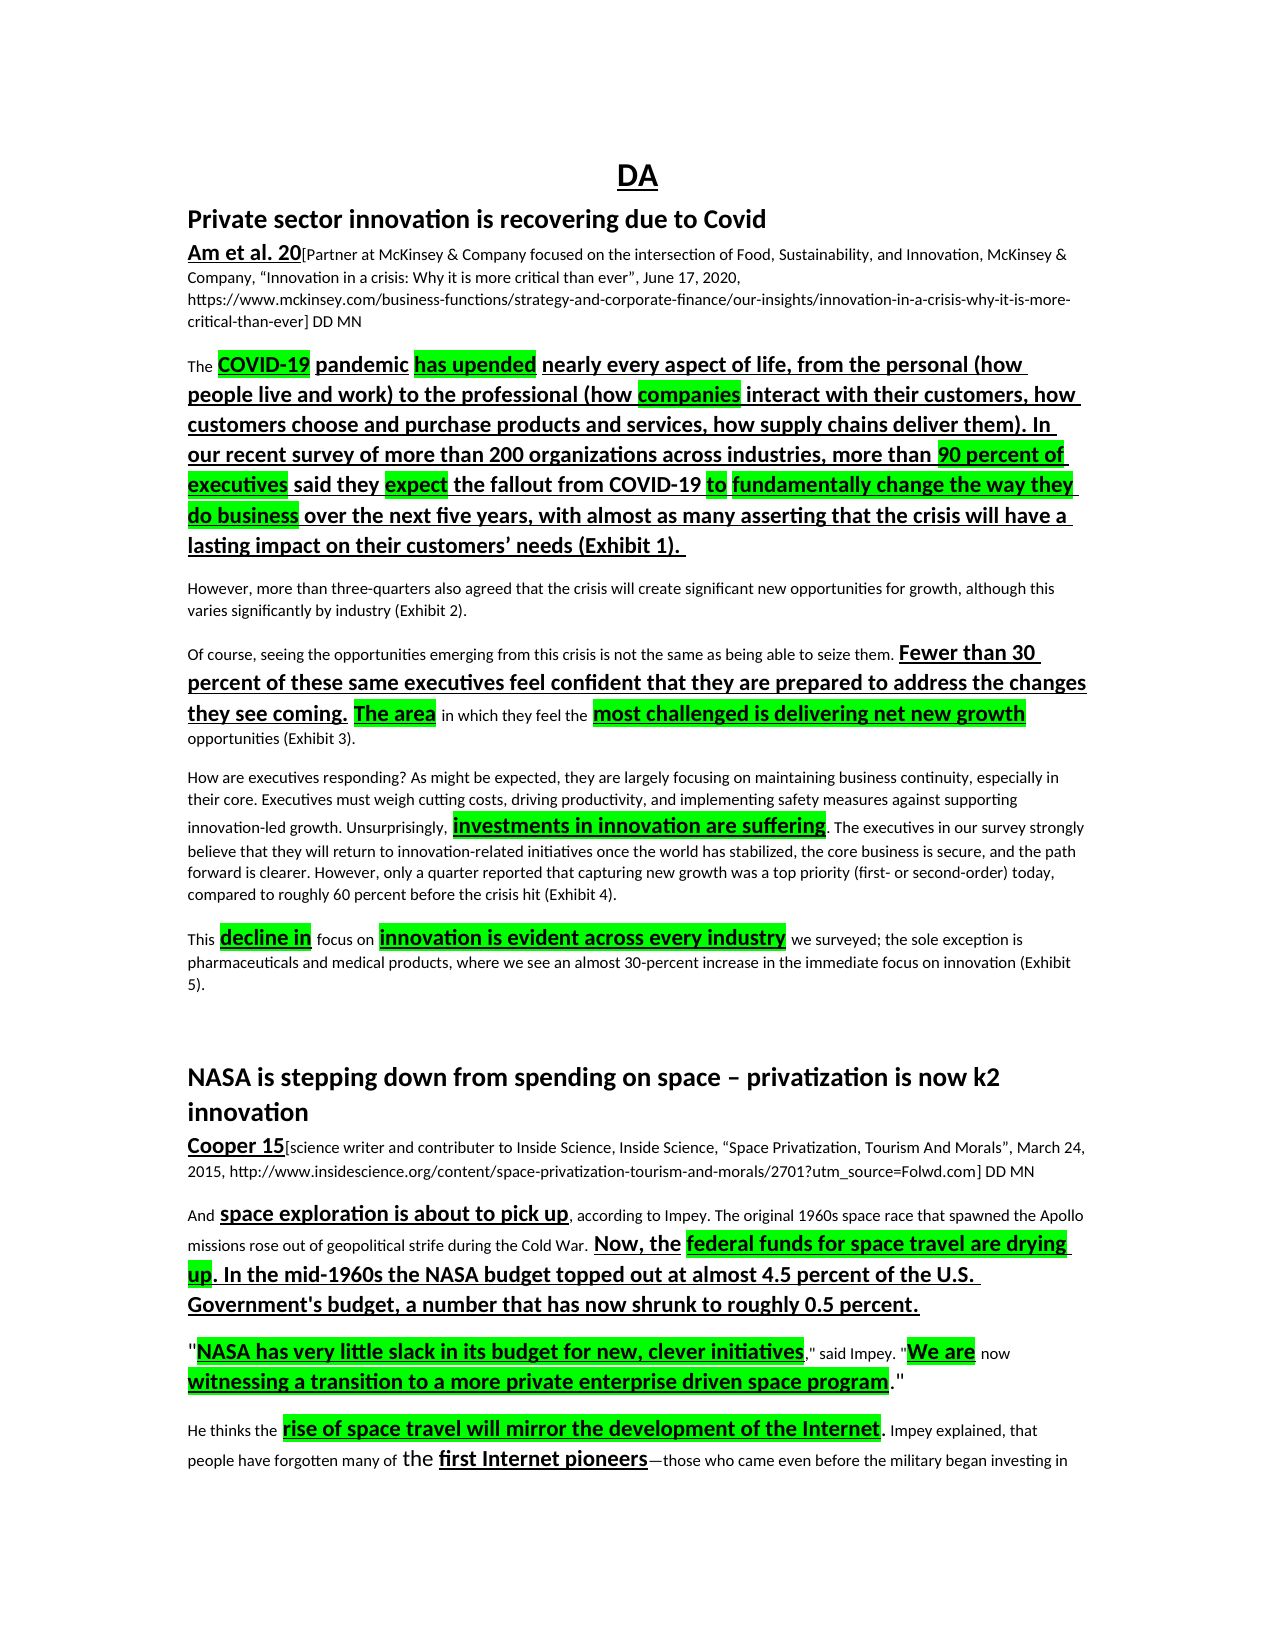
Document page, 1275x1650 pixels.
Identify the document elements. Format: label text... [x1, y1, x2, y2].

text Am et al. 20[Partner at McKinsey & Company focused on the intersection of Food, Sustainability, and Innovation, McKinsey & Company, “Innovation in a crisis: Why it is more critical than ever”, June 17, 2020, https://www.mckinsey.com/business-functions/strategy-and-corporate-finance/our-insights/innovation-in-a-crisis-why-it-is-more-critical-than-ever] DD MN [187, 238, 1087, 332]
subtitle DA [187, 154, 1087, 195]
text Of course, seeing the opportunities emerging from this crisis is not the same as being able to seize them. Fewer than 30 percent of these same executives feel confident that they are prepared to address the changes they see coming. The area in which they feel the most challenged is delivering net new growth opportunities (Exhibit 3). [187, 694, 1087, 749]
text How are executives responding? As might be expected, they are largely focusing on maintaining business continuity, especially in their core. Executives must weigh cutting costs, driving productivity, and implementing safety measures against supporting innovation-led growth. Unsurprisingly, investments in innovation are suffering. The executives in our survey strongly believe that they will return to innovation-related initiatives once the world has stabilized, the core business is secure, and the path forward is clearer. However, only a quarter reported that capturing new growth was a top priority (first- or second-order) today, compared to roughly 60 percent before the crisis hit (Exhibit 4). [187, 767, 1087, 905]
text The COVID-19 pandemic has upended nearly every aspect of life, from the personal (how people live and work) to the professional (how companies interact with their customers, how customers choose and purchase products and services, how supply chains deliver them). In our recent survey of more than 200 organizations across industries, more than 90 percent of executives said they expect the fallout from COVID-19 to fundamentally change the way they do business over the next five years, with almost as many asserting that the crisis will have a lasting impact on their customers’ needs (Exhibit 1). [187, 350, 1087, 559]
text And space exploration is about to pick up, according to Impey. The original 1960s space race that spawned the Apollo missions rose out of geopolitical strife during the Cold War. Now, the federal funds for space travel are drying up. In the mid-1960s the NASA budget topped out at almost 4.5 percent of the U.S. Government's budget, a number that has now shrunk to roughly 0.5 percent. [187, 1199, 1087, 1318]
text "NASA has very little slack in its budget for new, clever initiatives," said Impey. "We are now witnessing a transition to a more private enterprise driven space program." [187, 1337, 1087, 1395]
text However, more than three-quarters also agreed that the crisis will create significant new opportunities for growth, although this varies significantly by industry (Exhibit 2). [187, 578, 1087, 620]
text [187, 1414, 1087, 1472]
subtitle NASA is stepping down from spending on space – privatization is now k2 innovation [187, 1060, 1087, 1129]
text Of course, seeing the opportunities emerging from this crisis is not the same as being able to seize them. Fewer than 30 percent of these same executives feel confident that they are prepared to address the changes they see coming. The area in which they feel the most challenged is delivering net new growth opportunities (Exhibit 3). [187, 638, 1087, 693]
text Cooper 15[science writer and contributer to Inside Science, Inside Science, “Space Privatization, Tourism And Morals”, March 24, 2015, http://www.insidescience.org/content/space-privatization-tourism-and-morals/2701?utm_source=Folwd.com] DD MN [187, 1131, 1087, 1181]
text This decline in focus on innovation is evident across every industry we surveyed; the sole exception is pharmaceuticals and medical products, where we see an almost 30-percent increase in the immediate focus on innovation (Exhibit 5). [187, 923, 1087, 995]
subtitle Private sector innovation is recovering due to Covid [187, 202, 1087, 235]
